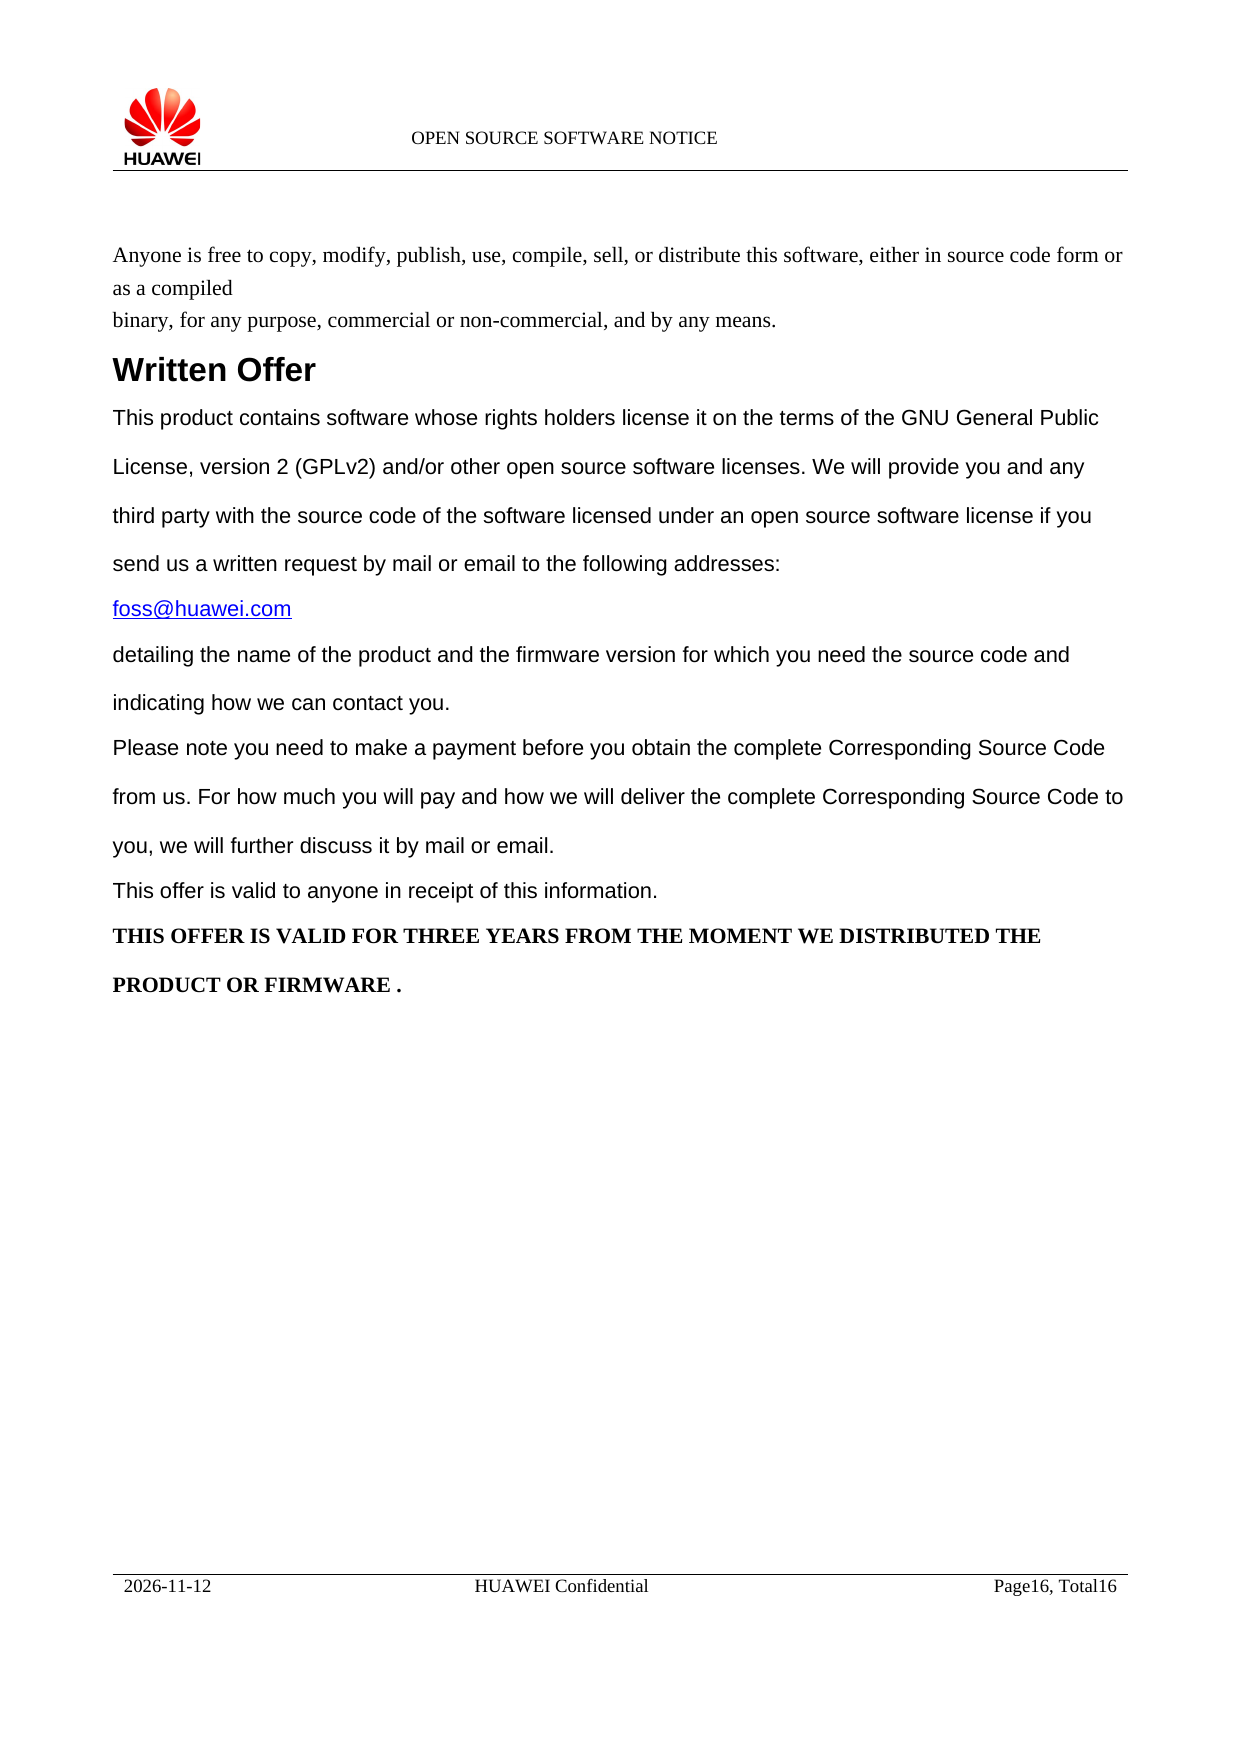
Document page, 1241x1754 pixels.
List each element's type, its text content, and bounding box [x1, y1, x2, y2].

text Written Offer [112, 336, 1128, 401]
picture [124, 88, 201, 165]
text detailing the name of the product and the firmware version for which you need the source code and indicating how we can contact you. [112, 638, 1128, 719]
text This offer is valid to anyone in receipt of this information. [112, 874, 1128, 907]
text Please note you need to make a payment before you obtain the complete Corresponding Source Code from us. For how much you will pay and how we will deliver the complete Corresponding Source Code to you, we will further discuss it by mail or email. [112, 732, 1128, 862]
text This offer is valid for three years from the moment we distributed the product or firmware . [112, 919, 1128, 1001]
text foss@huawei.com [112, 593, 1128, 625]
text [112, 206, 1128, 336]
text This product contains software whose rights holders license it on the terms of the GNU General Public License, version 2 (GPLv2) and/or other open source software licenses. We will provide you and any third party with the source code of the software licensed under an open source software license if you send us a written request by mail or email to the following addresses: [112, 401, 1128, 580]
